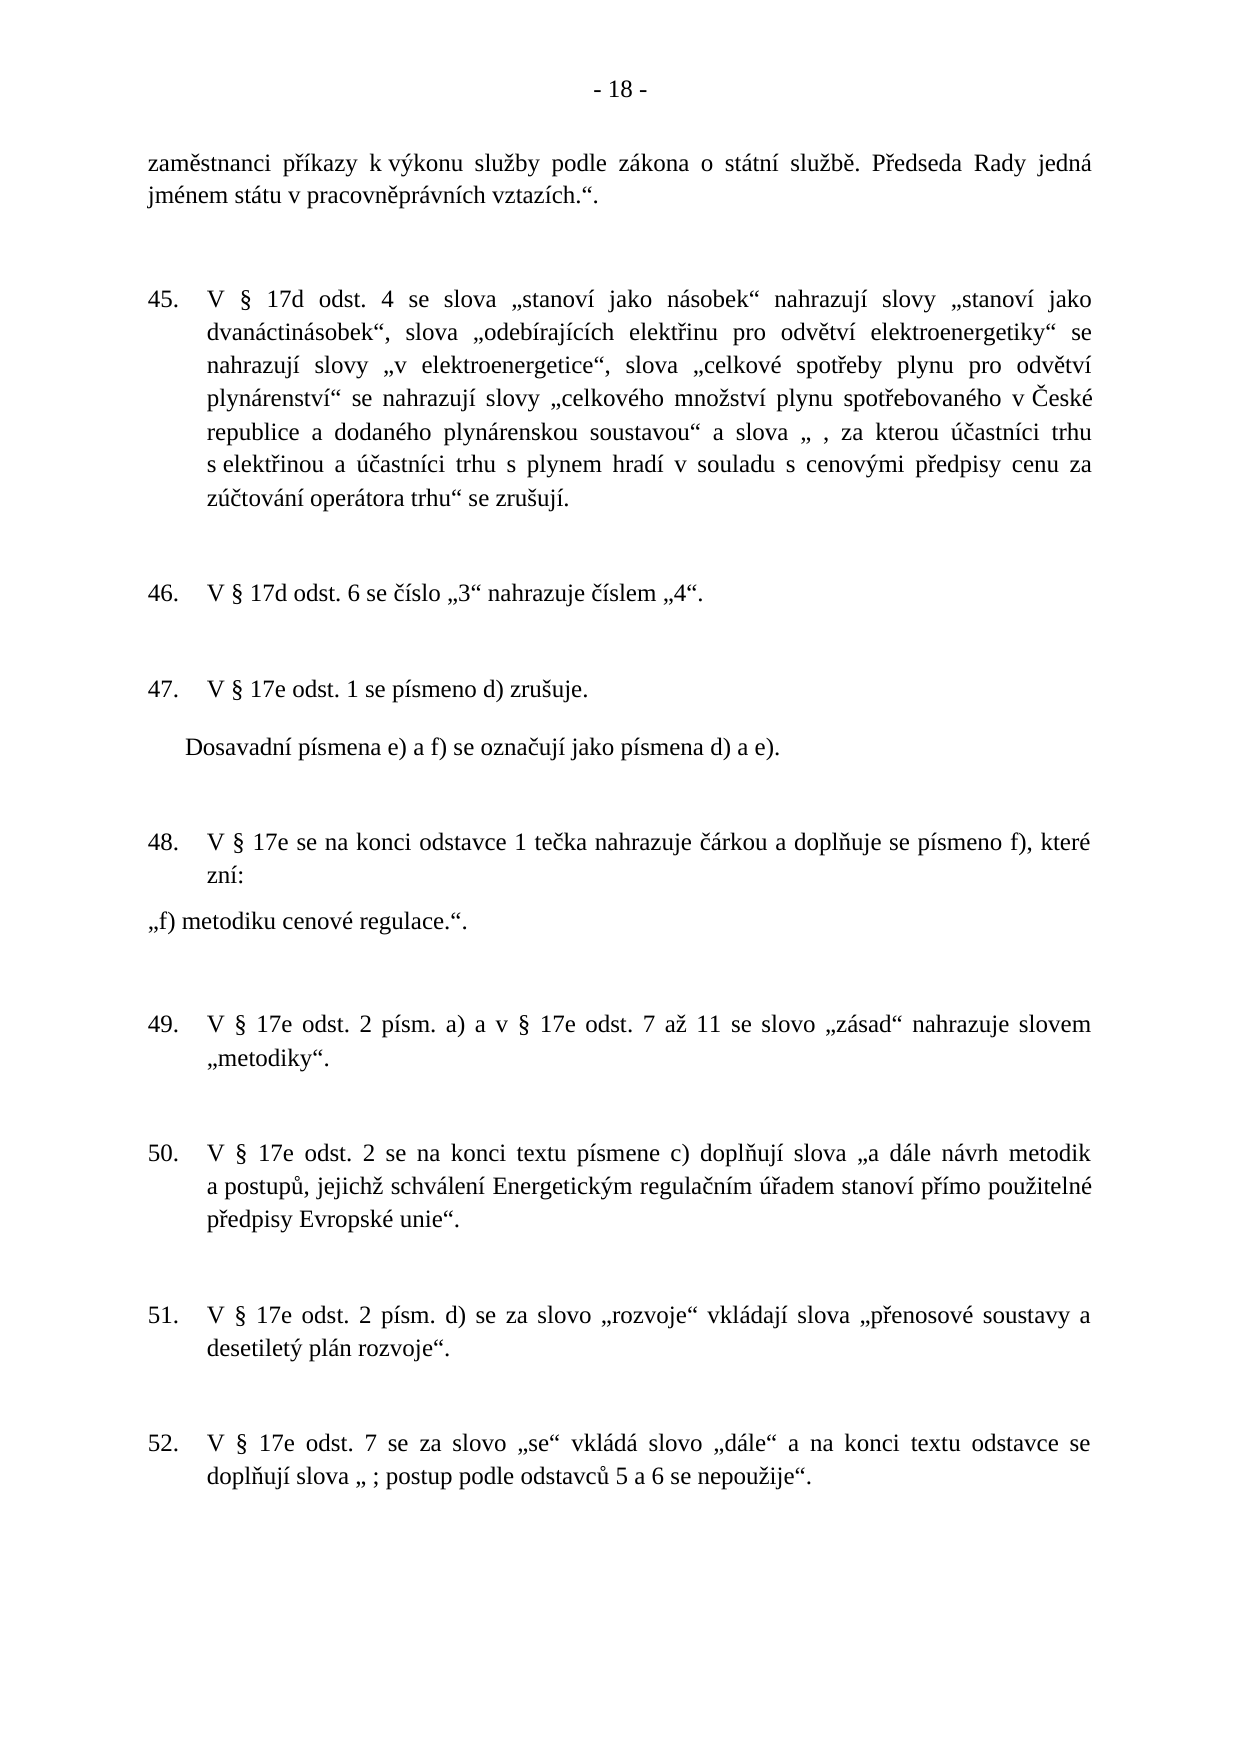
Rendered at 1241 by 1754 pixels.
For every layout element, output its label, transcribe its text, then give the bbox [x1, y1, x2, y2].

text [148, 148, 1093, 209]
text V § 17e odst. 2 se na konci textu písmene c) doplňují slova „a dále návrh metodik a postupů, jejichž schválení Energetickým regulačním úřadem stanoví přímo použitelné předpisy Evropské unie“. [148, 1138, 1093, 1233]
text V § 17e odst. 1 se písmeno d) zrušuje. [148, 674, 1093, 702]
text V § 17e se na konci odstavce 1 tečka nahrazuje čárkou a doplňuje se písmeno f), které zní: [148, 827, 1093, 889]
list Dosavadní písmena e) a f) se označují jako písmena d) a e). [185, 732, 1093, 760]
text V § 17d odst. 6 se číslo „3“ nahrazuje číslem „4“. [148, 578, 1093, 607]
text V § 17e odst. 2 písm. d) se za slovo „rozvoje“ vkládají slova „přenosové soustavy a desetiletý plán rozvoje“. [148, 1300, 1093, 1361]
text V § 17e odst. 2 písm. a) a v § 17e odst. 7 až 11 se slovo „zásad“ nahrazuje slovem „metodiky“. [148, 1009, 1093, 1071]
text „f) metodiku cenové regulace.“. [148, 906, 1093, 934]
text V § 17d odst. 4 se slova „stanoví jako násobek“ nahrazují slovy „stanoví jako dvanáctinásobek“, slova „odebírajících elektřinu pro odvětví elektroenergetiky“ se nahrazují slovy „v elektroenergetice“, slova „celkové spotřeby plynu pro odvětví plynárenství“ se nahrazují slovy „celkového množství plynu spotřebovaného v České republice a dodaného plynárenskou soustavou“ a slova „ , za kterou účastníci trhu s elektřinou a účastníci trhu s plynem hradí v souladu s cenovými předpisy cenu za zúčtování operátora trhu“ se zrušují. [148, 284, 1093, 511]
text V § 17e odst. 7 se za slovo „se“ vkládá slovo „dále“ a na konci textu odstavce se doplňují slova „ ; postup podle odstavců 5 a 6 se nepoužije“. [148, 1428, 1093, 1490]
